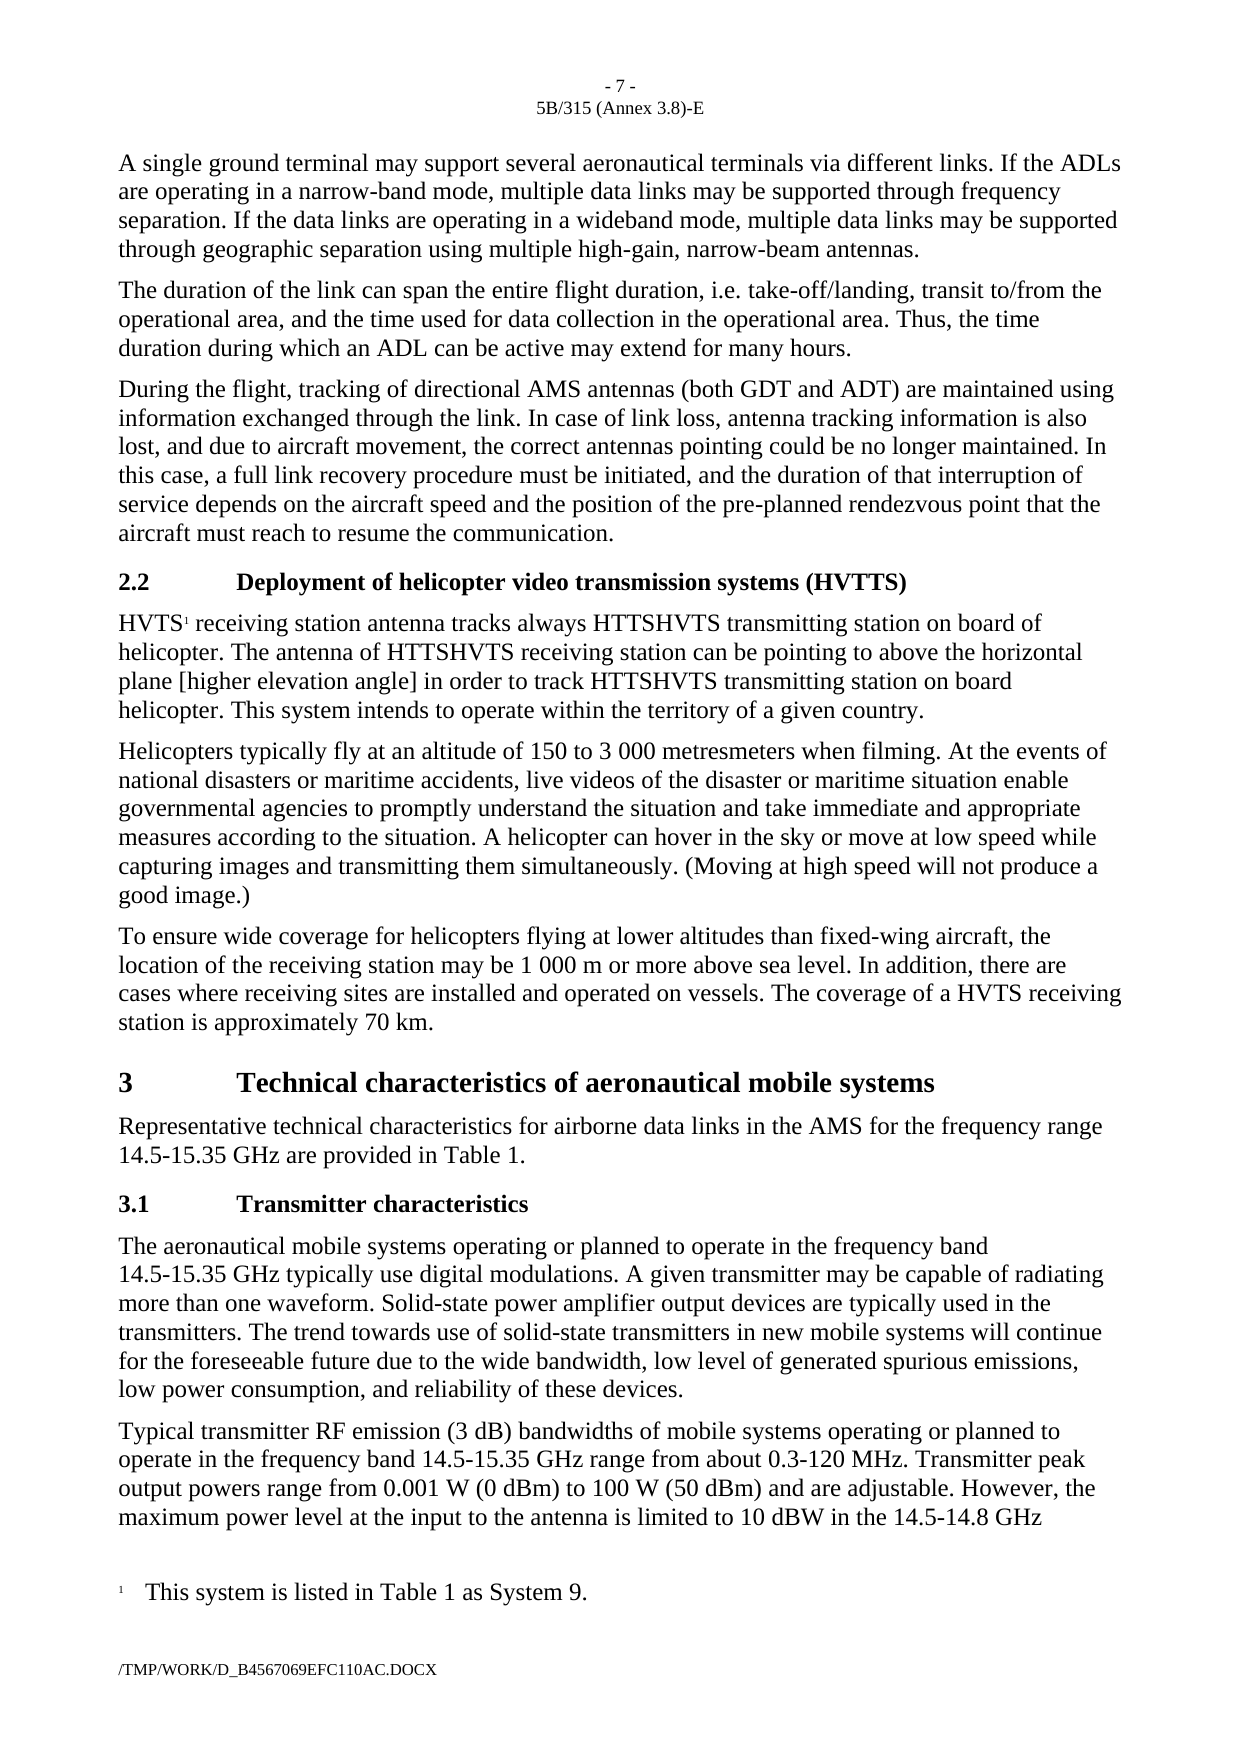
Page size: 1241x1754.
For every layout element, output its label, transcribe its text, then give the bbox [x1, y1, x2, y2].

subtitle 3 Technical characteristics of aeronautical mobile systems [118, 1065, 1122, 1099]
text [118, 1416, 1122, 1531]
text During the flight, tracking of directional AMS antennas (both GDT and ADT) are maintained using information exchanged through the link. In case of link loss, antenna tracking information is also lost, and due to aircraft movement, the correct antennas pointing could be no longer maintained. In this case, a full link recovery procedure must be initiated, and the duration of that interruption of service depends on the aircraft speed and the position of the pre-planned rendezvous point that the aircraft must reach to resume the communication. [118, 374, 1122, 546]
text Representative technical characteristics for airborne data links in the AMS for the frequency range 14.5-15.35 GHz are provided in Table 1. [118, 1111, 1122, 1169]
text A single ground terminal may support several aeronautical terminals via different links. If the ADLs are operating in a narrow-band mode, multiple data links may be supported through frequency separation. If the data links are operating in a wideband mode, multiple data links may be supported through geographic separation using multiple high-gain, narrow-beam antennas. [118, 148, 1122, 263]
text The aeronautical mobile systems operating or planned to operate in the frequency band 14.5-15.35 GHz typically use digital modulations. A given transmitter may be capable of radiating more than one waveform. Solid-state power amplifier output devices are typically used in the transmitters. The trend towards use of solid-state transmitters in new mobile systems will continue for the foreseeable future due to the wide bandwidth, low level of generated spurious emissions, low power consumption, and reliability of these devices. [118, 1231, 1122, 1403]
text The duration of the link can span the entire flight duration, i.e. take-off/landing, transit to/from the operational area, and the time used for data collection in the operational area. Thus, the time duration during which an ADL can be active may extend for many hours. [118, 275, 1122, 361]
subtitle 3.1 Transmitter characteristics [118, 1189, 1122, 1218]
